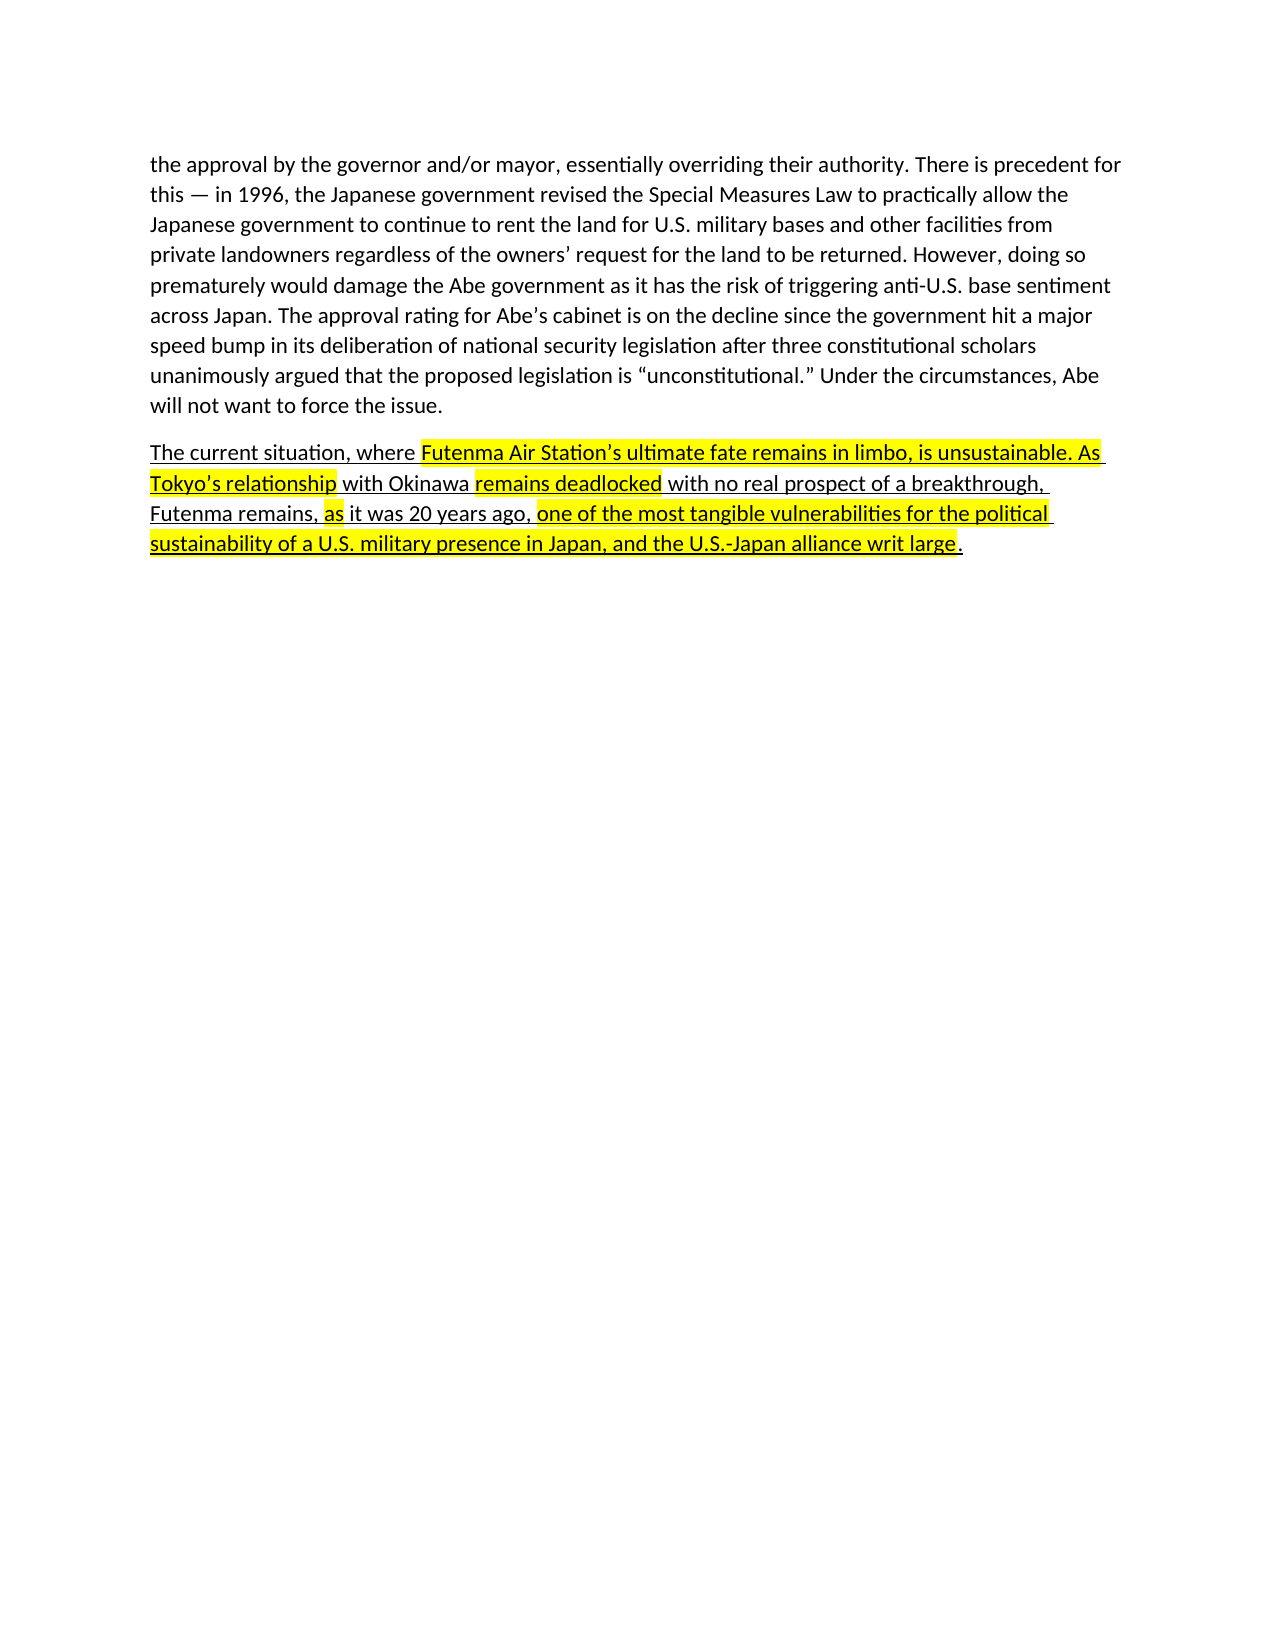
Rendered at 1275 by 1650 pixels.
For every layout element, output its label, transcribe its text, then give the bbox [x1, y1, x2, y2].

text The current situation, where Futenma Air Station’s ultimate fate remains in limbo, is unsustainable. As Tokyo’s relationship with Okinawa remains deadlocked with no real prospect of a breakthrough, Futenma remains, as it was 20 years ago, one of the most tangible vulnerabilities for the political sustainability of a U.S. military presence in Japan, and the U.S.-Japan alliance writ large. [150, 438, 1125, 557]
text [150, 150, 1125, 420]
